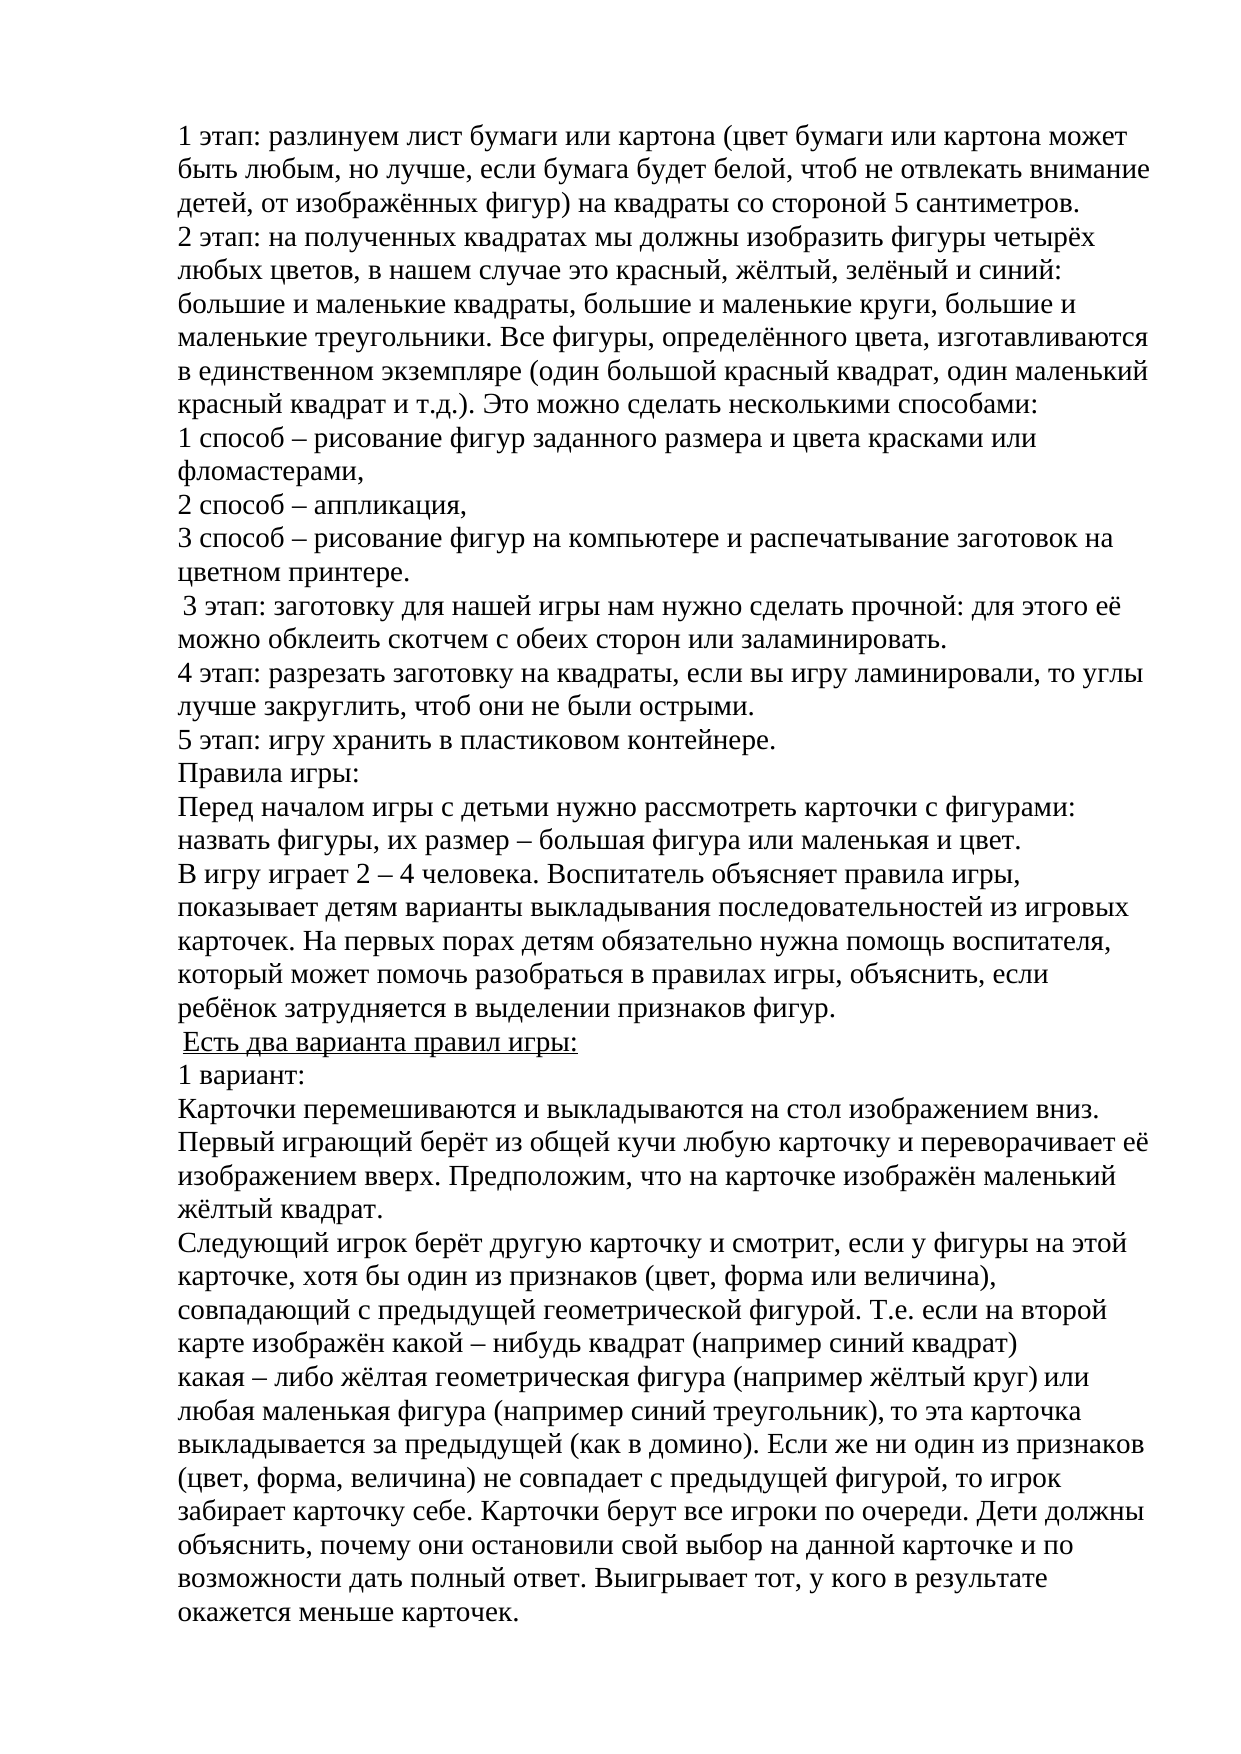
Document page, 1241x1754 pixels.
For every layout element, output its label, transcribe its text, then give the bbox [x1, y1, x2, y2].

text 1 способ – рисование фигур заданного размера и цвета красками или фломастерами, [177, 420, 1152, 487]
text 5 этап: игру хранить в пластиковом контейнере. [177, 722, 1152, 755]
text Правила игры: [177, 755, 1152, 789]
text Перед началом игры с детьми нужно рассмотреть карточки с фигурами: назвать фигуры, их размер – большая фигура или маленькая и цвет. [177, 789, 1152, 856]
text 3 этап: заготовку для нашей игры нам нужно сделать прочной: для этого её можно обклеить скотчем с обеих сторон или заламинировать. [177, 588, 1152, 655]
text Карточки перемешиваются и выкладываются на стол изображением вниз. Первый играющий берёт из общей кучи любую карточку и переворачивает её изображением вверх. Предположим, что на карточке изображён маленький жёлтый квадрат. [177, 1091, 1152, 1225]
text 1 этап: разлинуем лист бумаги или картона (цвет бумаги или картона может быть любым, но лучше, если бумага будет белой, чтоб не отвлекать внимание детей, от изображённых фигур) на квадраты со стороной 5 сантиметров. [177, 118, 1152, 219]
text Есть два варианта правил игры: [177, 1024, 1152, 1057]
text 2 этап: на полученных квадратах мы должны изобразить фигуры четырёх любых цветов, в нашем случае это красный, жёлтый, зелёный и синий: большие и маленькие квадраты, большие и маленькие круги, большие и маленькие треугольники. Все фигуры, определённого цвета, изготавливаются в единственном экземпляре (один большой красный квадрат, один маленький красный квадрат и т.д.). Это можно сделать несколькими способами: [177, 219, 1152, 420]
text 3 способ – рисование фигур на компьютере и распечатывание заготовок на цветном принтере. [177, 521, 1152, 588]
text 1 вариант: [177, 1057, 1152, 1091]
text Следующий игрок берёт другую карточку и смотрит, если у фигуры на этой карточке, хотя бы один из признаков (цвет, форма или величина), совпадающий с предыдущей геометрической фигурой. Т.е. если на второй карте изображён какой – нибудь квадрат (например синий квадрат) [177, 1225, 1152, 1359]
text 2 способ – аппликация, [177, 487, 1152, 521]
text какая – либо жёлтая геометрическая фигура (например жёлтый круг) или любая маленькая фигура (например синий треугольник), то эта карточка выкладывается за предыдущей (как в домино). Если же ни один из признаков (цвет, форма, величина) не совпадает с предыдущей фигурой, то игрок забирает карточку себе. Карточки берут все игроки по очереди. Дети должны объяснить, почему они остановили свой выбор на данной карточке и по возможности дать полный ответ. Выигрывает тот, у кого в результате окажется меньше карточек. [177, 1359, 1152, 1627]
text 4 этап: разрезать заготовку на квадраты, если вы игру ламинировали, то углы лучше закруглить, чтоб они не были острыми. [177, 655, 1152, 722]
text В игру играет 2 – 4 человека. Воспитатель объясняет правила игры, показывает детям варианты выкладывания последовательностей из игровых карточек. На первых порах детям обязательно нужна помощь воспитателя, который может помочь разобраться в правилах игры, объяснить, если ребёнок затрудняется в выделении признаков фигур. [177, 856, 1152, 1024]
